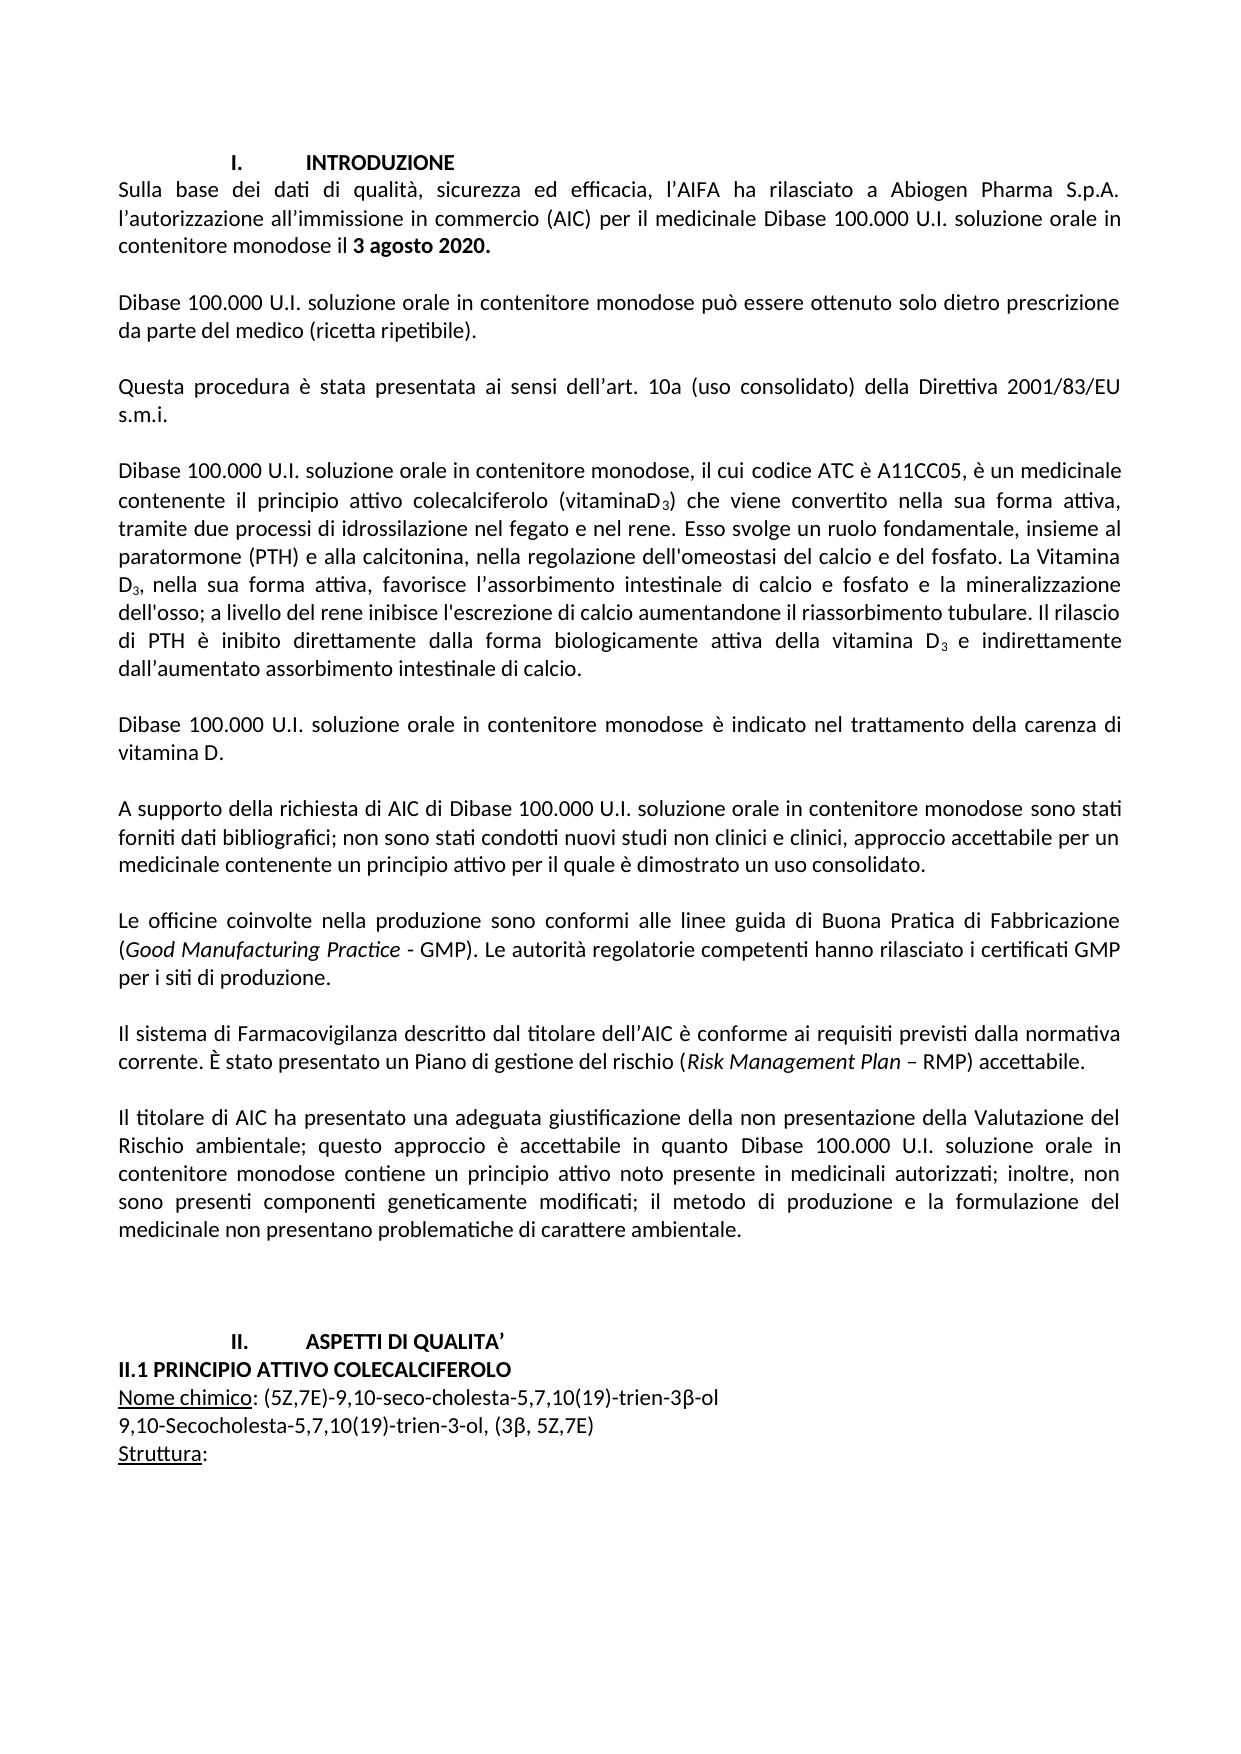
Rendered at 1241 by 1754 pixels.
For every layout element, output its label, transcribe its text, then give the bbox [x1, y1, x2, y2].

text A supporto della richiesta di AIC di Dibase 100.000 U.I. soluzione orale in contenitore monodose sono stati forniti dati bibliografici; non sono stati condotti nuovi studi non clinici e clinici, approccio accettabile per un medicinale contenente un principio attivo per il quale è dimostrato un uso consolidato. [118, 794, 1122, 879]
text Dibase 100.000 U.I. soluzione orale in contenitore monodose è indicato nel trattamento della carenza di vitamina D. [118, 711, 1122, 767]
text Il sistema di Farmacovigilanza descritto dal titolare dell’AIC è conforme ai requisiti previsti dalla normativa corrente. È stato presentato un Piano di gestione del rischio (Risk Management Plan – RMP) accettabile. [118, 1019, 1122, 1075]
text Nome chimico: (5Z,7E)-9,10-seco-cholesta-5,7,10(19)-trien-3β-ol [118, 1383, 1122, 1411]
text II.1 PRINCIPIO ATTIVO COLECALCIFEROLO [118, 1355, 1122, 1383]
text Questa procedura è stata presentata ai sensi dell’art. 10a (uso consolidato) della Direttiva 2001/83/EU s.m.i. [118, 372, 1122, 428]
text Struttura: [118, 1439, 1122, 1467]
text 9,10-Secocholesta-5,7,10(19)-trien-3-ol, (3β, 5Z,7E) [118, 1411, 1122, 1439]
text Le officine coinvolte nella produzione sono conformi alle linee guida di Buona Pratica di Fabbricazione (Good Manufacturing Practice - GMP). Le autorità regolatorie competenti hanno rilasciato i certificati GMP per i siti di produzione. [118, 907, 1122, 991]
text Il titolare di AIC ha presentato una adeguata giustificazione della non presentazione della Valutazione del Rischio ambientale; questo approccio è accettabile in quanto Dibase 100.000 U.I. soluzione orale in contenitore monodose contiene un principio attivo noto presente in medicinali autorizzati; inoltre, non sono presenti componenti geneticamente modificati; il metodo di produzione e la formulazione del medicinale non presentano problematiche di carattere ambientale. [118, 1103, 1122, 1243]
list ASPETTI DI QUALITA’ [231, 1327, 1122, 1355]
text Sulla base dei dati di qualità, sicurezza ed efficacia, l’AIFA ha rilasciato a Abiogen Pharma S.p.A. l’autorizzazione all’immissione in commercio (AIC) per il medicinale Dibase 100.000 U.I. soluzione orale in contenitore monodose il 3 agosto 2020. [118, 176, 1122, 260]
list INTRODUZIONE [231, 148, 1122, 176]
text Dibase 100.000 U.I. soluzione orale in contenitore monodose può essere ottenuto solo dietro prescrizione da parte del medico (ricetta ripetibile). [118, 288, 1122, 344]
text Dibase 100.000 U.I. soluzione orale in contenitore monodose, il cui codice ATC è A11CC05, è un medicinale contenente il principio attivo colecalciferolo (vitaminaD3) che viene convertito nella sua forma attiva, tramite due processi di idrossilazione nel fegato e nel rene. Esso svolge un ruolo fondamentale, insieme al paratormone (PTH) e alla calcitonina, nella regolazione dell'omeostasi del calcio e del fosfato. La Vitamina D3, nella sua forma attiva, favorisce l’assorbimento intestinale di calcio e fosfato e la mineralizzazione dell'osso; a livello del rene inibisce l'escrezione di calcio aumentandone il riassorbimento tubulare. Il rilascio di PTH è inibito direttamente dalla forma biologicamente attiva della vitamina D3 e indirettamente dall’aumentato assorbimento intestinale di calcio. [118, 456, 1122, 682]
